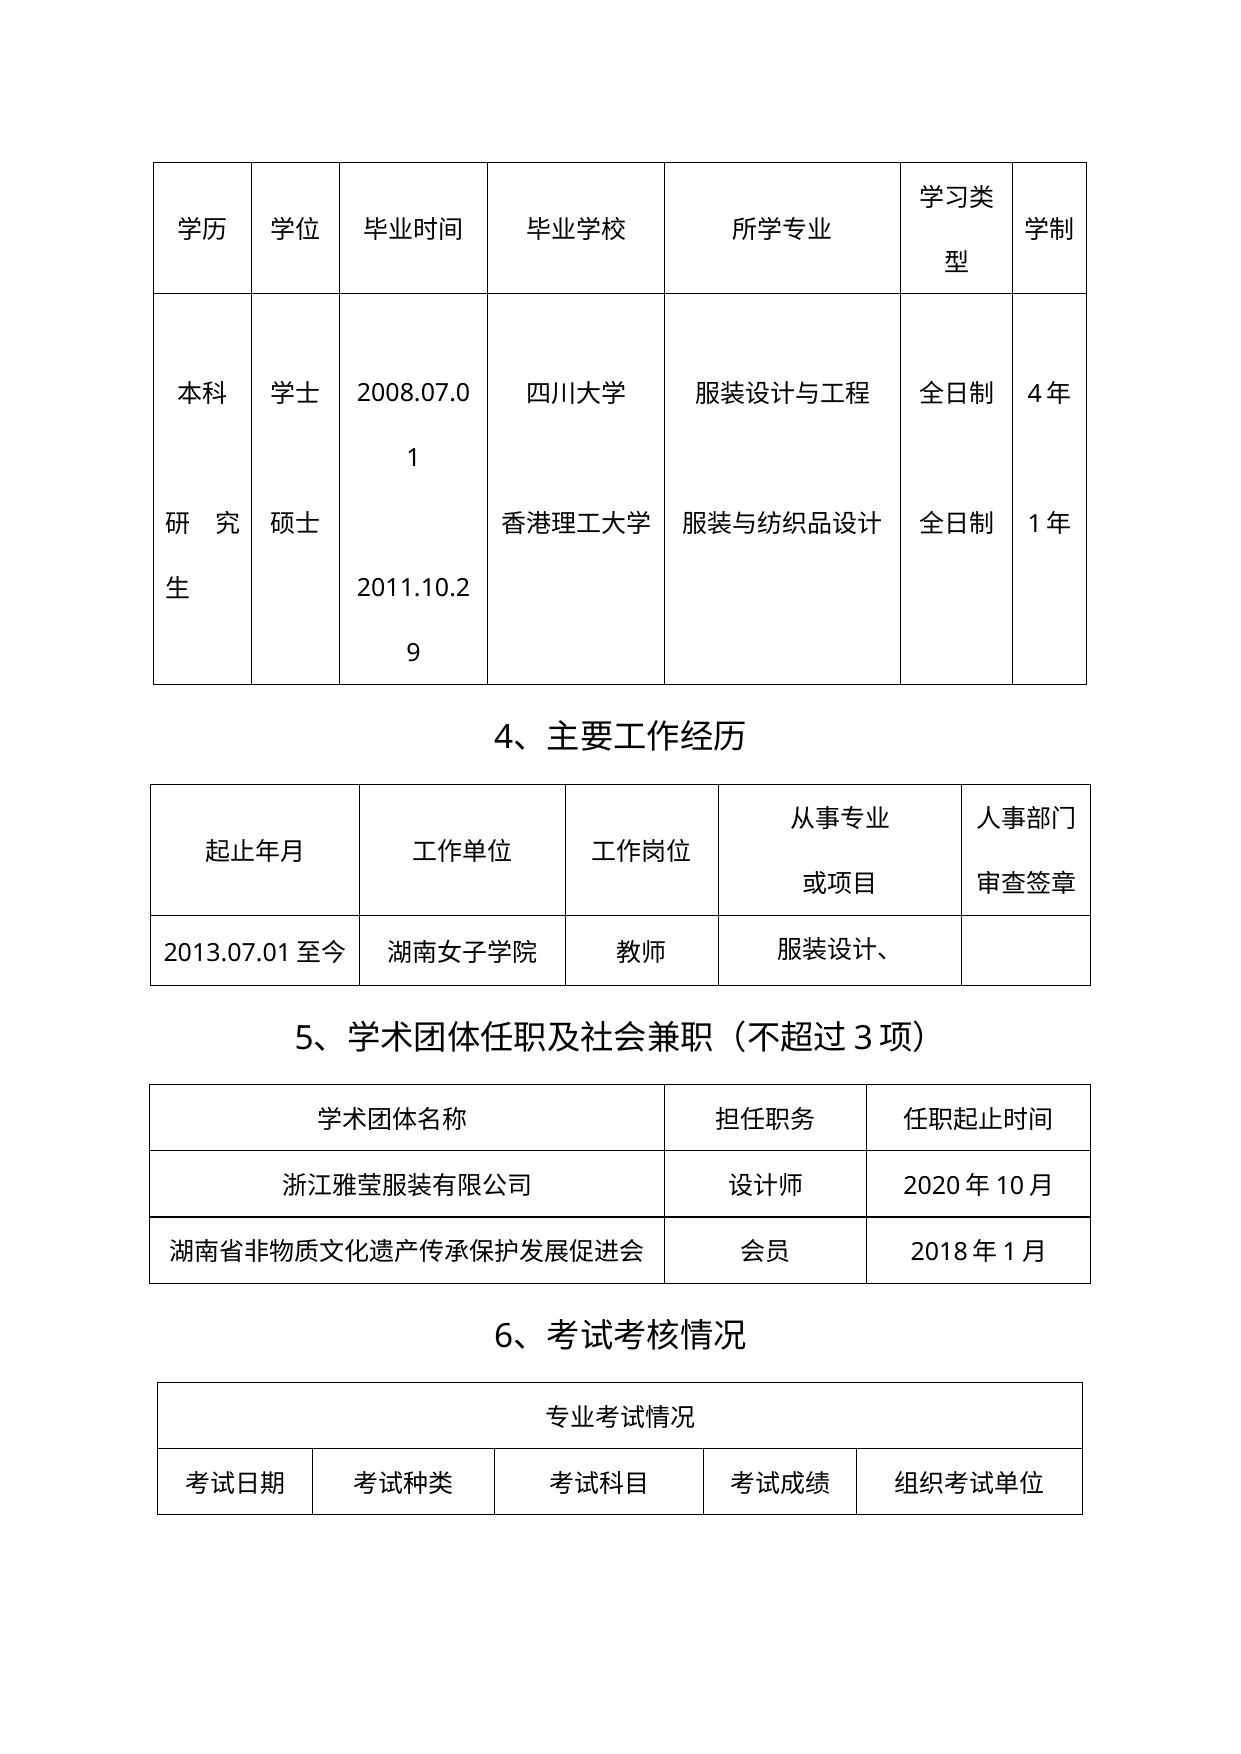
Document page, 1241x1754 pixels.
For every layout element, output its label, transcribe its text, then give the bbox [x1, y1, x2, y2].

table_cell 考试日期 [158, 1449, 312, 1514]
table_cell 学士 硕士 [252, 294, 339, 684]
table_cell 湖南省非物质文化遗产传承保护发展促进会 [150, 1218, 664, 1282]
table_cell 服装设计、 产品设计 [719, 916, 961, 985]
table_header 专业考试情况 [158, 1383, 1082, 1448]
table_header 人事部门 审查签章 [962, 785, 1090, 914]
table_cell 四川大学 香港理工大学 [488, 294, 664, 684]
table_header 工作单位 [360, 785, 565, 914]
table_cell [962, 916, 1090, 985]
table_header 学历 [154, 163, 251, 293]
table_cell 会员 [665, 1218, 866, 1282]
table_cell 服装设计与工程 服装与纺织品设计 [665, 294, 900, 684]
table_cell 浙江雅莹服装有限公司 [150, 1151, 664, 1216]
table_cell 湖南女子学院 [360, 916, 565, 985]
table_header 任职起止时间 [867, 1085, 1090, 1150]
table_header 从事专业 或项目 [719, 785, 961, 914]
table_cell 2013.07.01至今 [151, 916, 359, 985]
table_cell 考试种类 [313, 1449, 494, 1514]
table_cell 考试成绩 [704, 1449, 856, 1514]
table_header 工作岗位 [566, 785, 718, 914]
table_cell 全日制 全日制 [901, 294, 1012, 684]
table_header 学习类型 [901, 163, 1012, 293]
text 6、考试考核情况 [187, 1300, 1053, 1365]
table_header 学术团体名称 [150, 1085, 664, 1150]
table_header 毕业时间 [340, 163, 487, 293]
table_header 毕业学校 [488, 163, 664, 293]
text 4、主要工作经历 [187, 702, 1053, 767]
table_header 所学专业 [665, 163, 900, 293]
table_cell 本科 研究生 [154, 294, 251, 684]
table_header 担任职务 [665, 1085, 866, 1150]
table_cell 考试科目 [495, 1449, 703, 1514]
text 5、学术团体任职及社会兼职（不超过3项） [187, 1003, 1053, 1068]
table_header 起止年月 [151, 785, 359, 914]
table_header 学位 [252, 163, 339, 293]
table_cell 2018年1月 [867, 1218, 1090, 1282]
table_cell 教师 [566, 916, 718, 985]
table_cell 设计师 [665, 1151, 866, 1216]
table_cell 组织考试单位 [857, 1449, 1082, 1514]
table_cell 2020年10月 [867, 1151, 1090, 1216]
table_header 学制 [1013, 163, 1086, 293]
table_cell 4年 1年 [1013, 294, 1086, 684]
table_cell 2008.07.01 2011.10.29 [340, 294, 487, 684]
